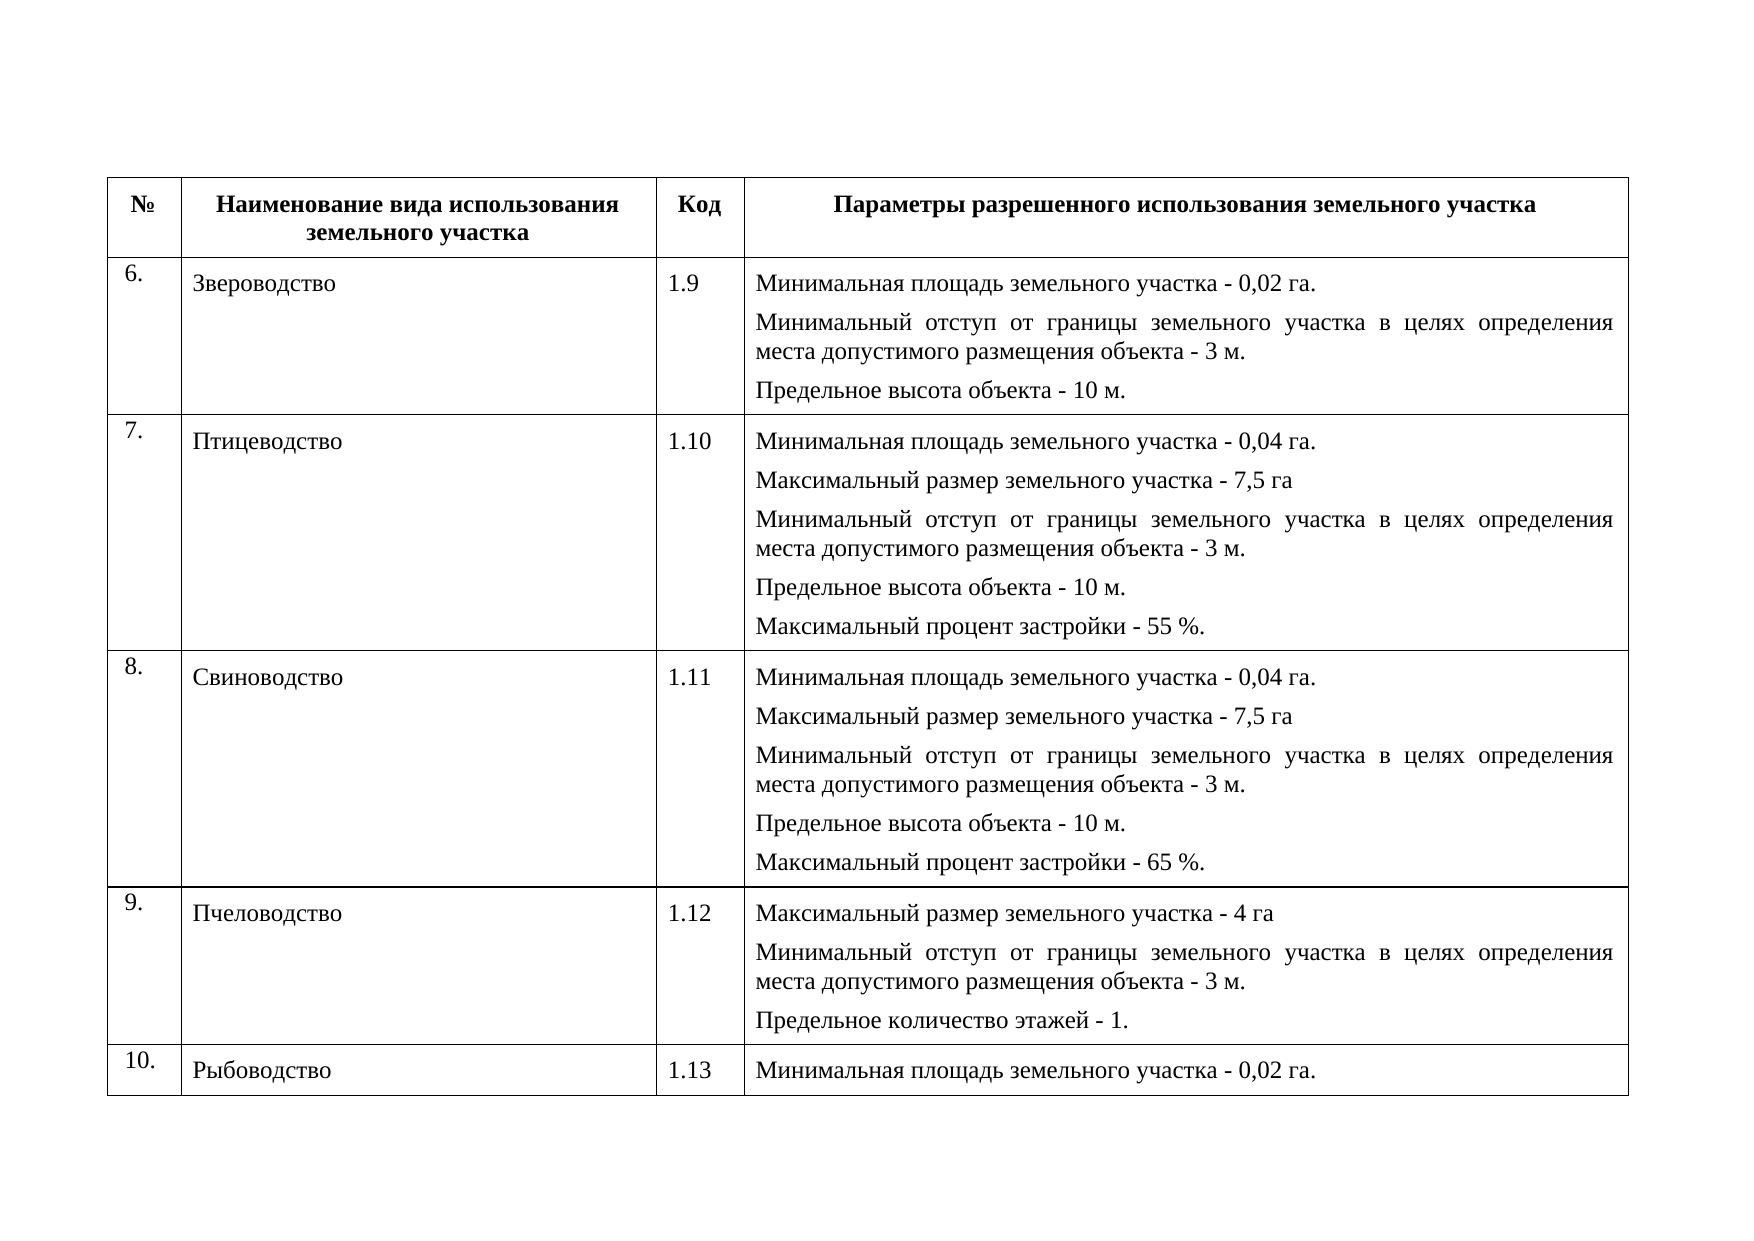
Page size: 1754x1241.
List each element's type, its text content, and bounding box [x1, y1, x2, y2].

table_header Наименование вида использования земельного участка [182, 178, 656, 257]
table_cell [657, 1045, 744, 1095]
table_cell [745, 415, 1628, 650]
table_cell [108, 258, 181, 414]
table_header Параметры разрешенного использования земельного участка [745, 178, 1628, 257]
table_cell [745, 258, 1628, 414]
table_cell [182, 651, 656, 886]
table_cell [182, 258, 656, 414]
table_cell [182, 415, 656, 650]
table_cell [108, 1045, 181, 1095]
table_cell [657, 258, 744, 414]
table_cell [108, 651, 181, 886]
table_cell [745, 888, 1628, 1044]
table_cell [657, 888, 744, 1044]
table_header № [108, 178, 181, 257]
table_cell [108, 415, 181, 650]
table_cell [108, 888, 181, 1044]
table_header Код [657, 178, 744, 257]
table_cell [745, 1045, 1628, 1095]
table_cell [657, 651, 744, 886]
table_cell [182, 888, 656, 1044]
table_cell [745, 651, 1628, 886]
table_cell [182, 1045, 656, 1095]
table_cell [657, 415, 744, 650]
